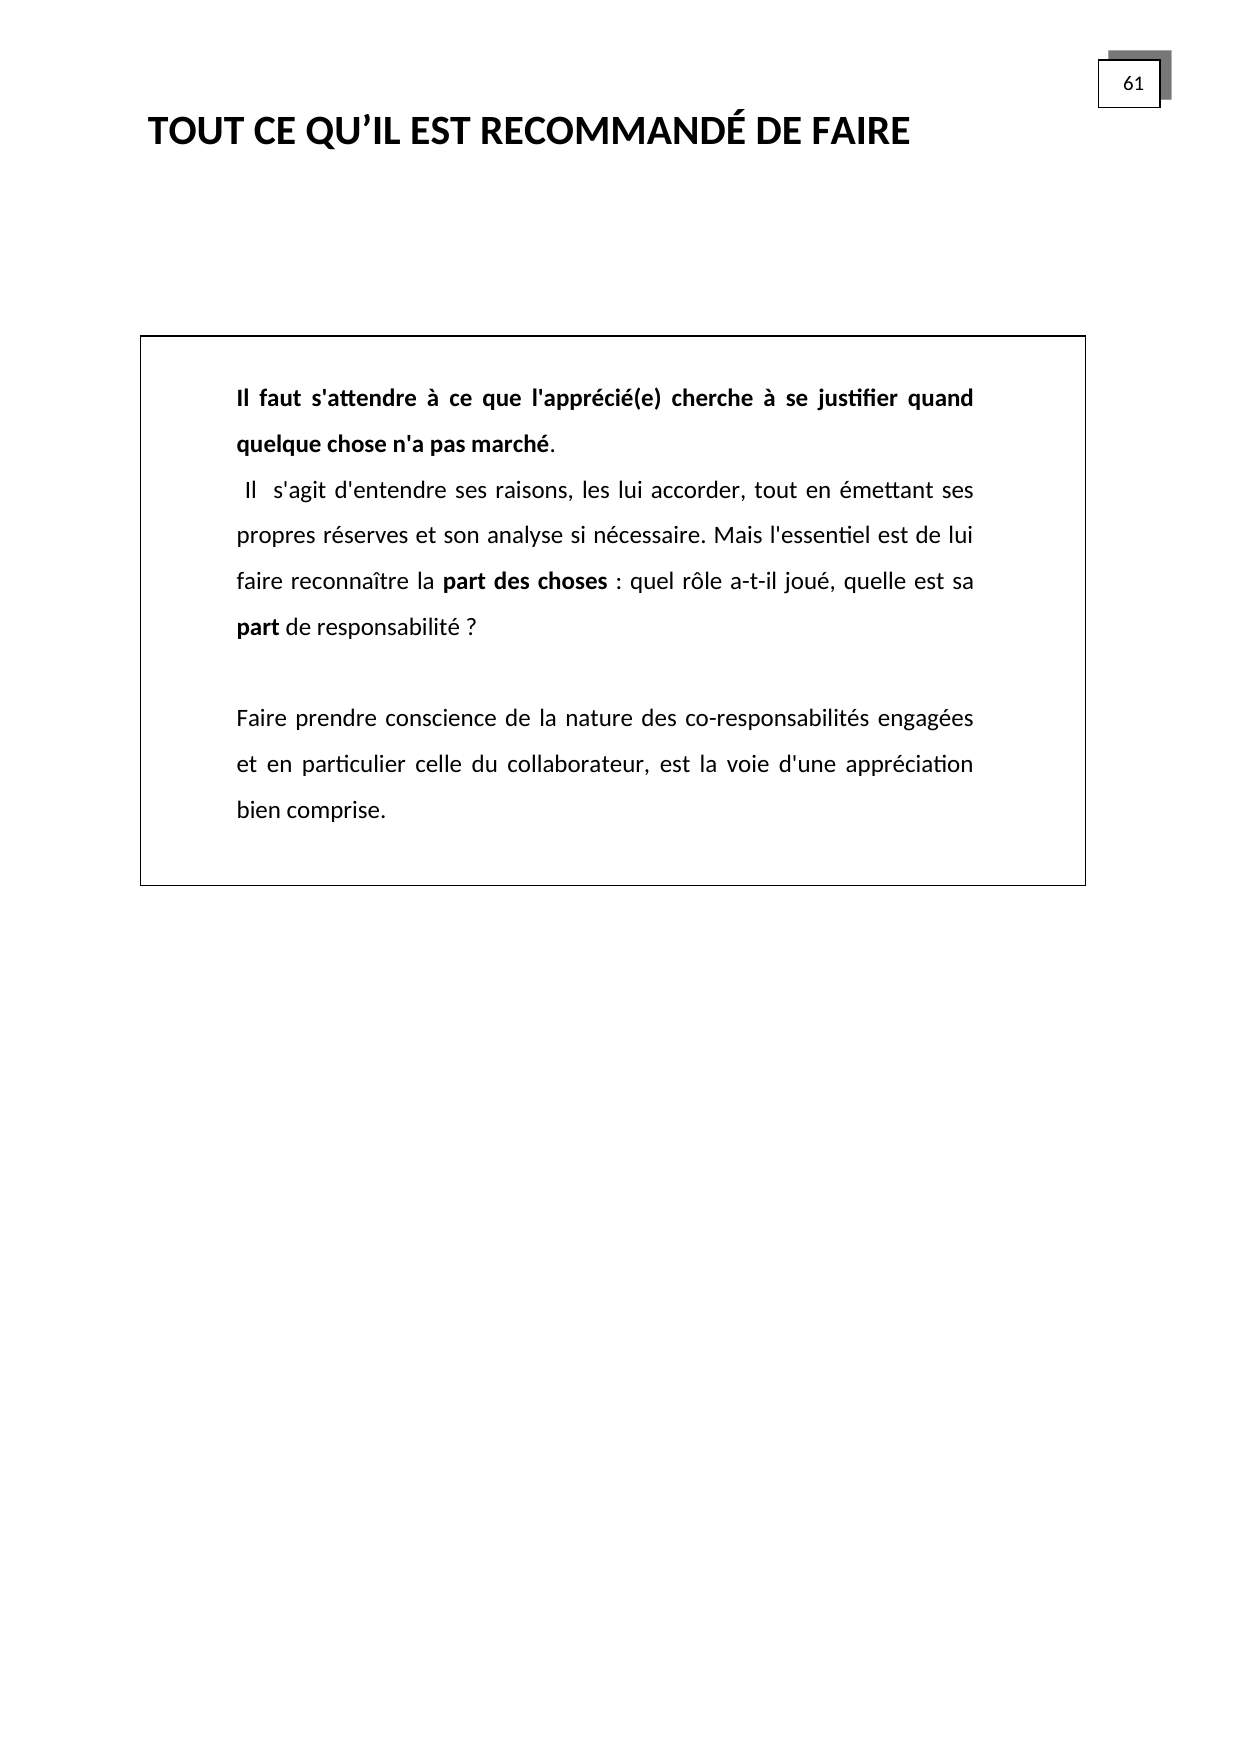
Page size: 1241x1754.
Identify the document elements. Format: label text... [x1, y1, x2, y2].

table_header Il faut s'attendre à ce que l'apprécié(e) cherche à se justifier quand quelque chose n'a pas marché. Il s'agit d'entendre ses raisons, les lui accorder, tout en émettant ses propres réserves et son analyse si nécessaire. Mais l'essentiel est de lui faire reconnaître la part des choses : quel rôle a-t-il joué, quelle est sa part de responsabilité ? Faire prendre conscience de la nature des co-responsabilités engagées et en particulier celle du collaborateur, est la voie d'une appréciation bien comprise. [141, 337, 1085, 884]
text TOUT CE QU’IL est recommandÉ DE FAIRE [148, 104, 1092, 154]
